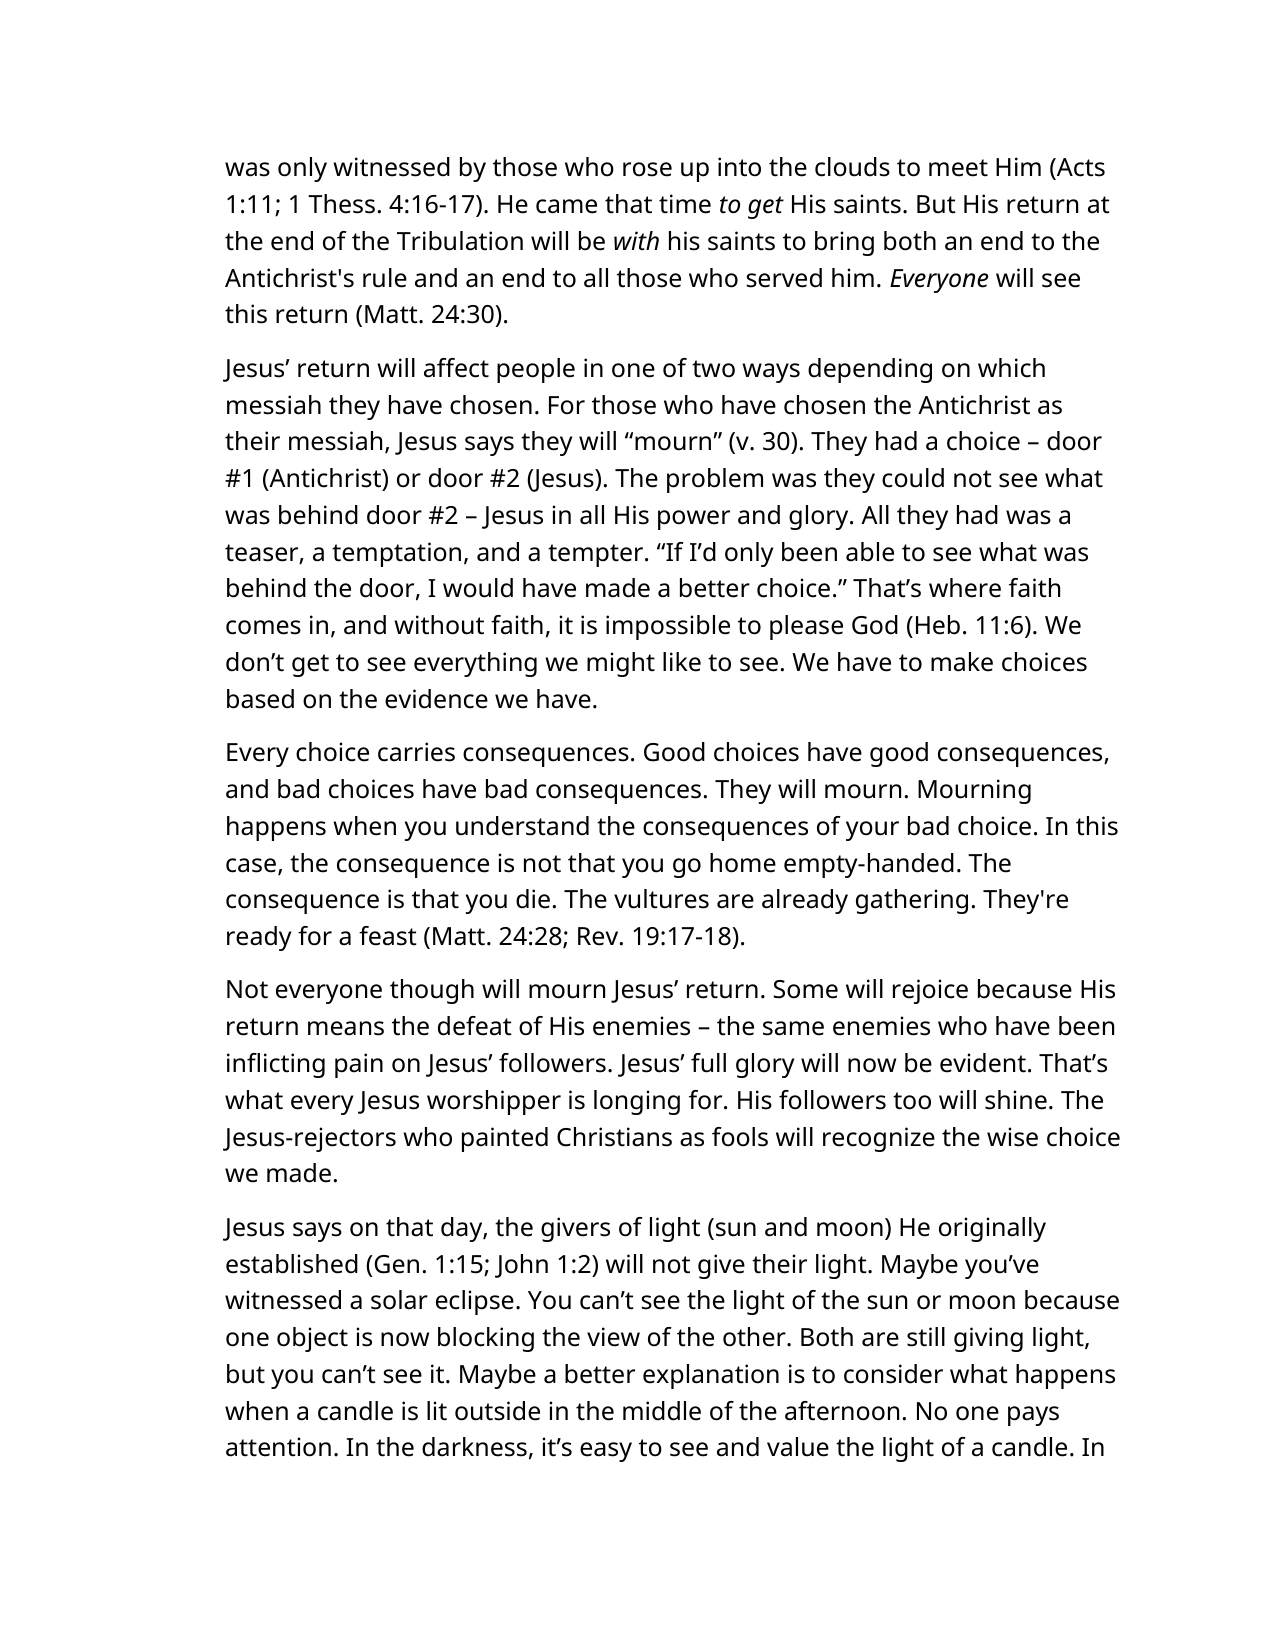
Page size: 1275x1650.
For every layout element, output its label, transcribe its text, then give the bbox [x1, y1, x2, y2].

text Not everyone though will mourn Jesus’ return. Some will rejoice because His return means the defeat of His enemies – the same enemies who have been inflicting pain on Jesus’ followers. Jesus’ full glory will now be evident. That’s what every Jesus worshipper is longing for. His followers too will shine. The Jesus-rejectors who painted Christians as fools will recognize the wise choice we made. [225, 972, 1125, 1190]
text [225, 150, 1125, 331]
text Every choice carries consequences. Good choices have good consequences, and bad choices have bad consequences. They will mourn. Mourning happens when you understand the consequences of your bad choice. In this case, the consequence is not that you go home empty-handed. The consequence is that you die. The vultures are already gathering. They're ready for a feast (Matt. 24:28; Rev. 19:17-18). [225, 735, 1125, 953]
text Jesus’ return will affect people in one of two ways depending on which messiah they have chosen. For those who have chosen the Antichrist as their messiah, Jesus says they will “mourn” (v. 30). They had a choice – door #1 (Antichrist) or door #2 (Jesus). The problem was they could not see what was behind door #2 – Jesus in all His power and glory. All they had was a teaser, a temptation, and a tempter. “If I’d only been able to see what was behind the door, I would have made a better choice.” That’s where faith comes in, and without faith, it is impossible to please God (Heb. 11:6). We don’t get to see everything we might like to see. We have to make choices based on the evidence we have. [225, 351, 1125, 716]
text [225, 1209, 1125, 1464]
